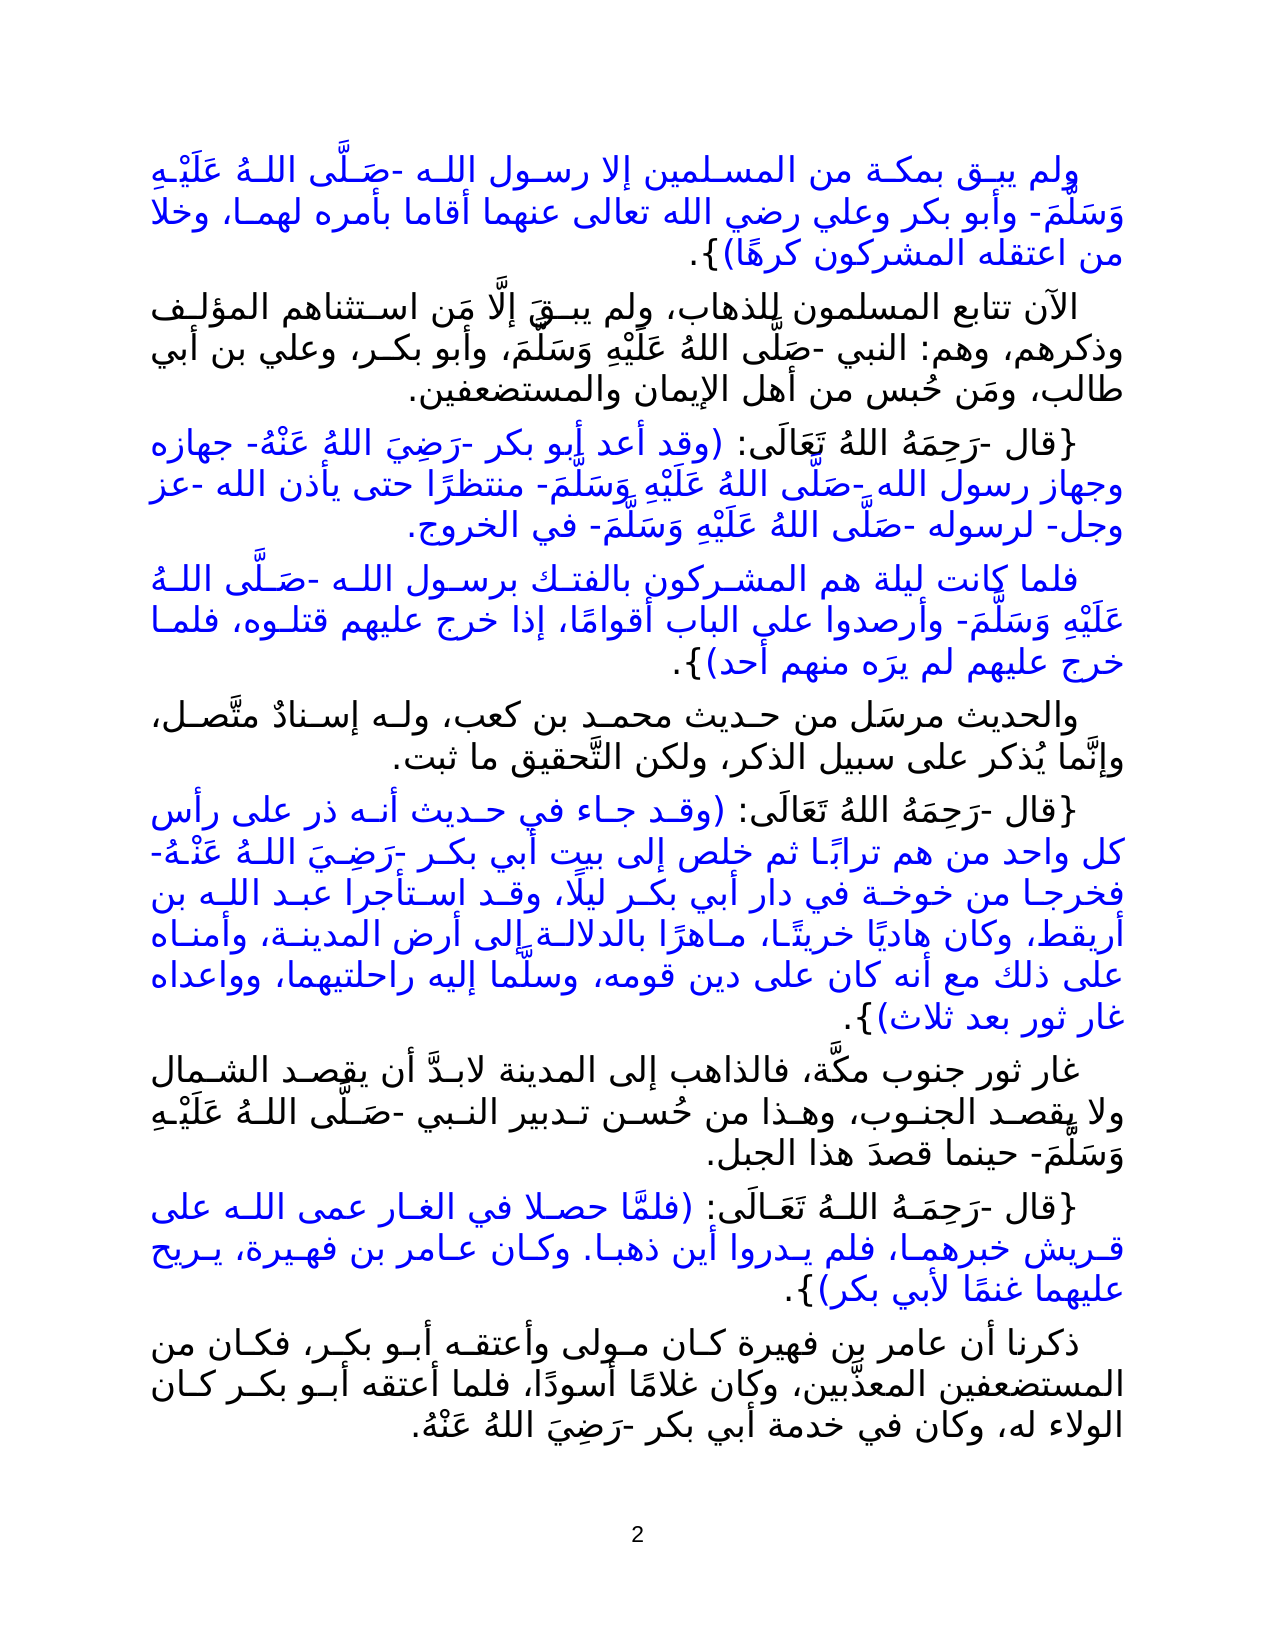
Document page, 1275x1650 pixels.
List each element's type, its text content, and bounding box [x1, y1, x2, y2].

text ولم يبق بمكة من المسلمين إلا رسول الله -صَلَّى اللهُ عَلَيْهِ وَسَلَّمَ- وأبو بكر وعلي رضي الله تعالى عنهما أقاما بأمره لهما، وخلا من اعتقله المشركون كرهًا)}. [150, 150, 1125, 274]
text {قال -رَحِمَهُ اللهُ تَعَالَى: (فلمَّا حصلا في الغار عمى الله على قريش خبرهما، فلم يدروا أين ذهبا. وكان عامر بن فهيرة، يريح عليهما غنمًا لأبي بكر)}. [150, 1186, 1125, 1310]
text الآن تتابع المسلمون للذهاب، ولم يبقَ إلَّا مَن استثناهم المؤلف وذكرهم، وهم: النبي -صَلَّى اللهُ عَلَيْهِ وَسَلَّمَ، وأبو بكر، وعلي بن أبي طالب، ومَن حُبس من أهل الإيمان والمستضعفين. [150, 286, 1125, 410]
text {قال -رَحِمَهُ اللهُ تَعَالَى: (وقد جاء في حديث أنه ذر على رأس كل واحد من هم ترابًا ثم خلص إلى بيت أبي بكر -رَضِيَ اللهُ عَنْهُ- فخرجا من خوخة في دار أبي بكر ليلًا، وقد استأجرا عبد الله بن أريقط، وكان هاديًا خريتًا، ماهرًا بالدلالة إلى أرض المدينة، وأمناه على ذلك مع أنه كان على دين قومه، وسلَّما إليه راحلتيهما، وواعداه غار ثور بعد ثلاث)}. [150, 790, 1125, 1037]
text غار ثور جنوب مكَّة، فالذاهب إلى المدينة لابدَّ أن يقصد الشمال ولا يقصد الجنوب، وهذا من حُسن تدبير النبي -صَلَّى اللهُ عَلَيْهِ وَسَلَّمَ- حينما قصدَ هذا الجبل. [150, 1050, 1125, 1174]
text {قال -رَحِمَهُ اللهُ تَعَالَى: (وقد أعد أبو بكر -رَضِيَ اللهُ عَنْهُ- جهازه وجهاز رسول الله -صَلَّى اللهُ عَلَيْهِ وَسَلَّمَ- منتظرًا حتى يأذن الله -عز وجل- لرسوله -صَلَّى اللهُ عَلَيْهِ وَسَلَّمَ- في الخروج. [150, 422, 1125, 546]
text ذكرنا أن عامر بن فهيرة كان مولى وأعتقه أبو بكر، فكان من المستضعفين المعذَّبين، وكان غلامًا أسودًا، فلما أعتقه أبو بكر كان الولاء له، وكان في خدمة أبي بكر -رَضِيَ اللهُ عَنْهُ. [150, 1322, 1125, 1446]
text فلما كانت ليلة هم المشركون بالفتك برسول الله -صَلَّى اللهُ عَلَيْهِ وَسَلَّمَ- وأرصدوا على الباب أقوامًا، إذا خرج عليهم قتلوه، فلما خرج عليهم لم يرَه منهم أحد)}. [150, 559, 1125, 682]
text والحديث مرسَل من حديث محمد بن كعب، وله إسنادٌ متَّصل، وإنَّما يُذكر على سبيل الذكر، ولكن التَّحقيق ما ثبت. [150, 695, 1125, 777]
